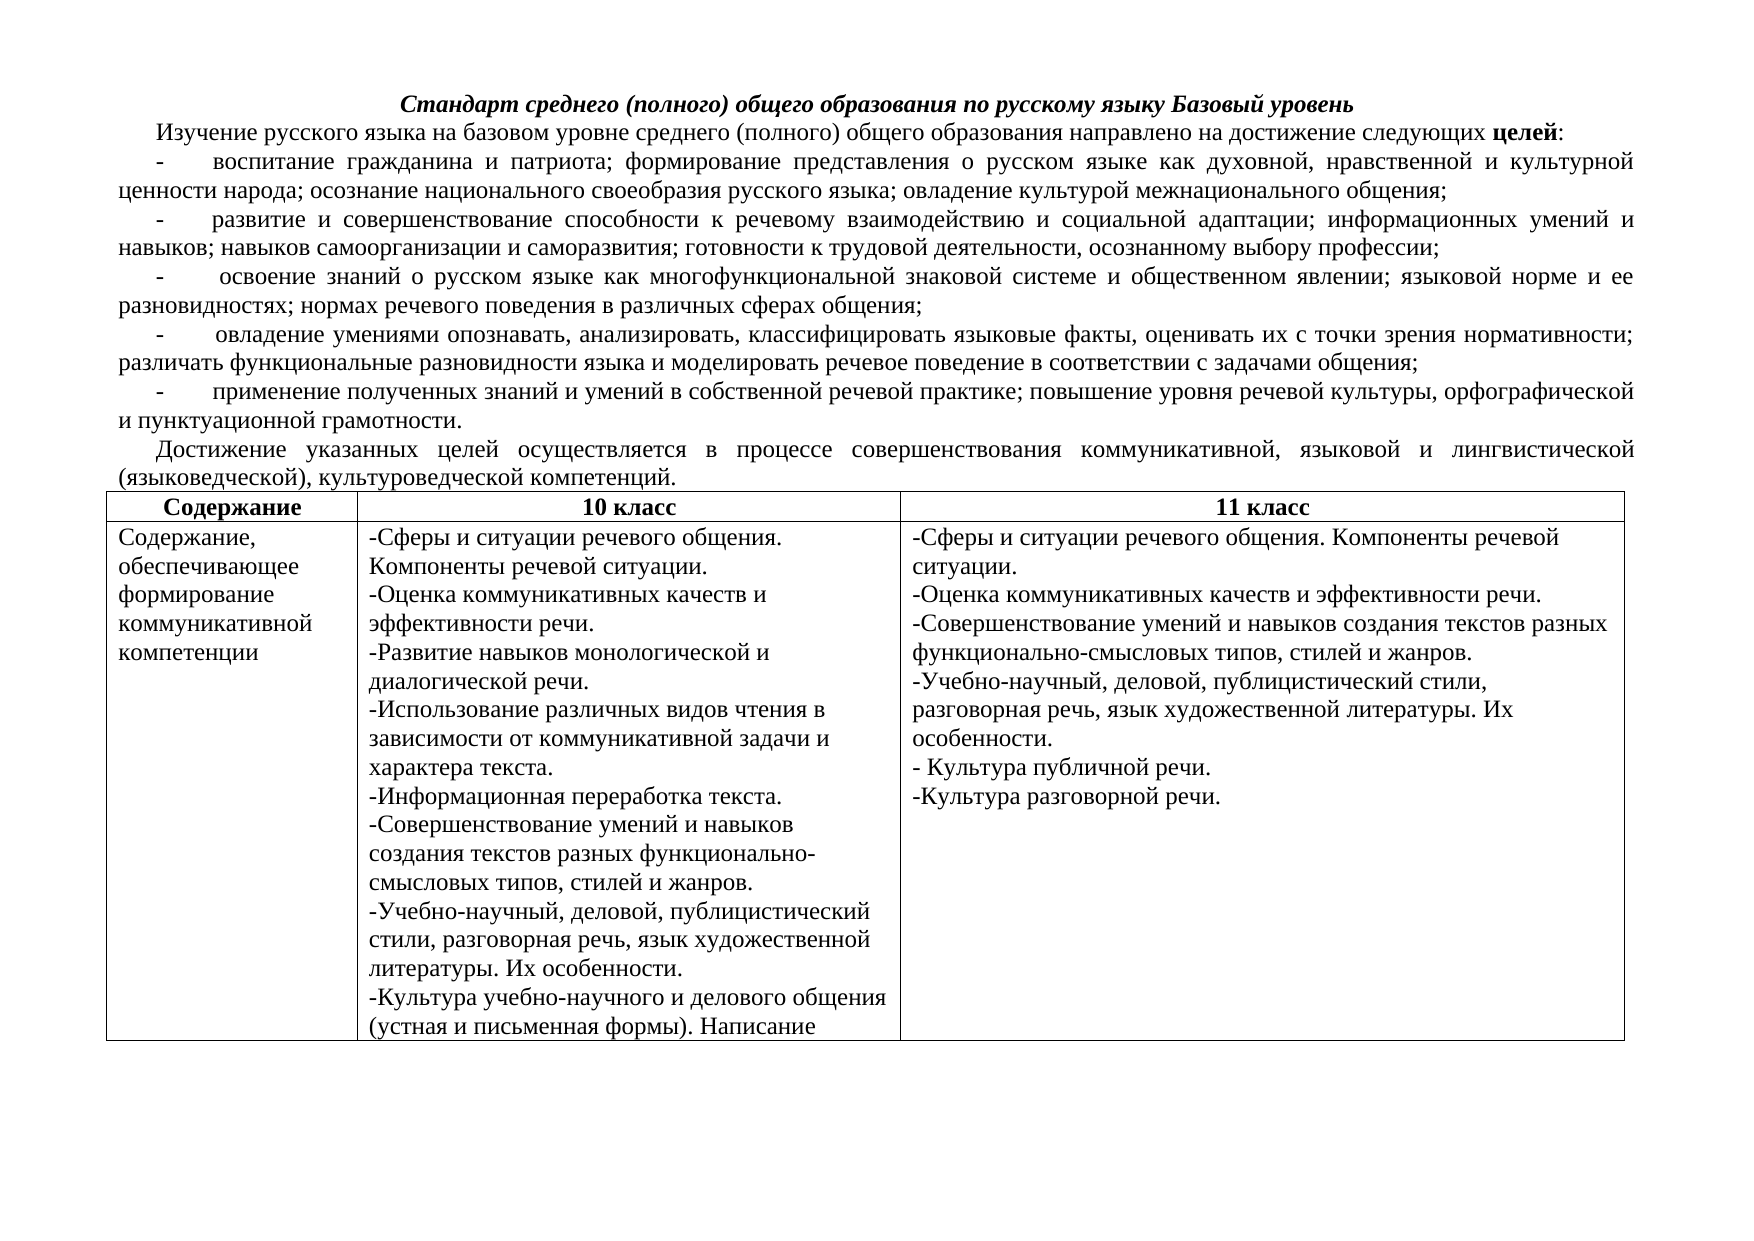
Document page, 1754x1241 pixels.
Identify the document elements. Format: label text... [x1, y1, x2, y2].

table_header 11 класс [901, 492, 1624, 521]
text Стандарт среднего (полного) общего образования по русскому языку Базовый уровень [118, 89, 1636, 117]
table_header Содержание [107, 492, 357, 521]
text Достижение указанных целей осуществляется в процессе совершенствования коммуникативной, языковой и лингвистической (языковедческой), культуроведческой компетенций. [118, 434, 1636, 491]
text - применение полученных знаний и умений в собственной речевой практике; повышение уровня речевой культуры, орфографической и пунктуационной грамотности. [118, 376, 1636, 434]
text Изучение русского языка на базовом уровне среднего (полного) общего образования направлено на достижение следующих целей: [118, 117, 1636, 146]
text - воспитание гражданина и патриота; формирование представления о русском языке как духовной, нравственной и культурной ценности народа; осознание национального своеобразия русского языка; овладение культурой межнационального общения; [118, 146, 1636, 204]
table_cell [901, 522, 1624, 1039]
text - освоение знаний о русском языке как многофункциональной знаковой системе и общественном явлении; языковой норме и ее разновидностях; нормах речевого поведения в различных сферах общения; [118, 261, 1636, 319]
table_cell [107, 522, 357, 1039]
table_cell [358, 522, 900, 1039]
table_header 10 класс [358, 492, 900, 521]
text - овладение умениями опознавать, анализировать, классифицировать языковые факты, оценивать их с точки зрения нормативности; различать функциональные разновидности языка и моделировать речевое поведение в соответствии с задачами общения; [118, 319, 1636, 376]
text - развитие и совершенствование способности к речевому взаимодействию и социальной адаптации; информационных умений и навыков; навыков самоорганизации и саморазвития; готовности к трудовой деятельности, осознанному выбору профессии; [118, 204, 1636, 261]
